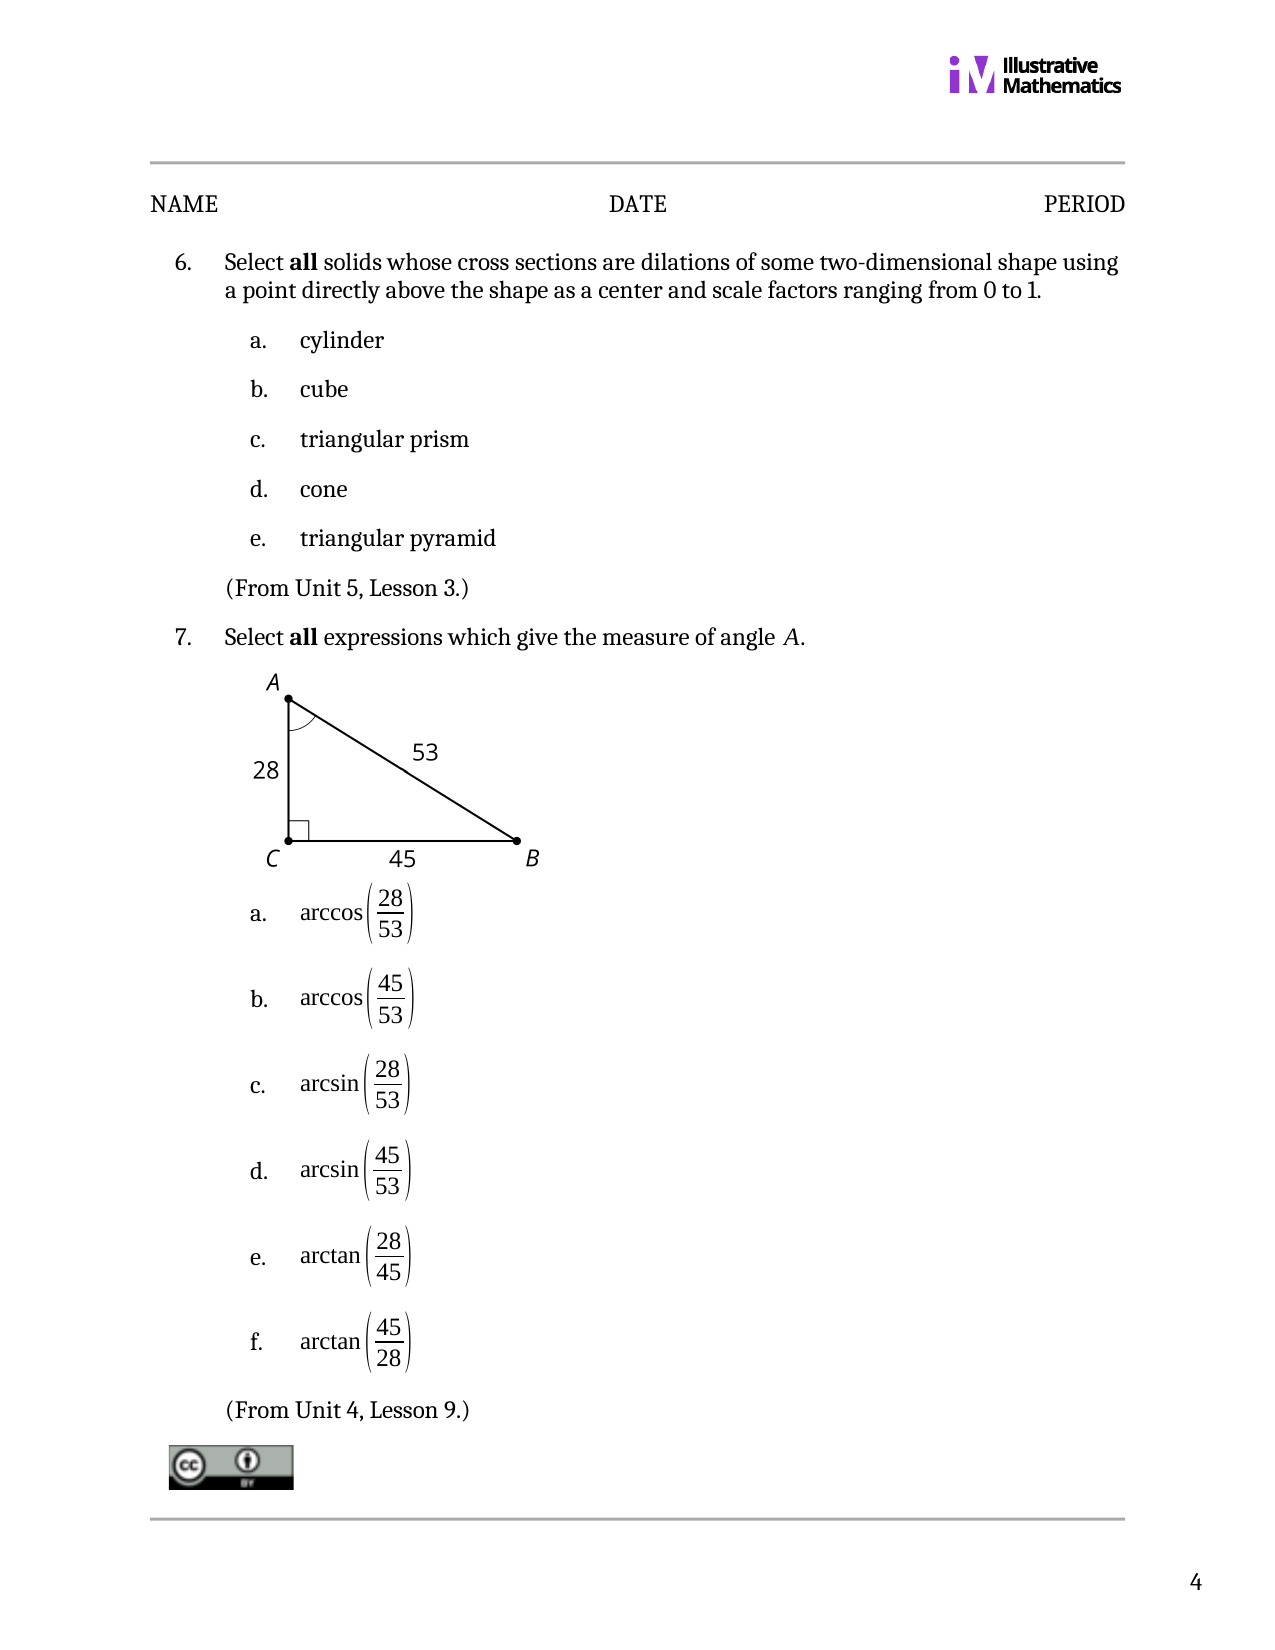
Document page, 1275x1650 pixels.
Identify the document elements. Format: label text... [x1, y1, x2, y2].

list cube [250, 375, 1125, 404]
list Select all solids whose cross sections are dilations of some two-dimensional shape using a point directly above the shape as a center and scale factors ranging from 0 to 1. [175, 247, 1125, 305]
list Select all expressions which give the measure of angle . [175, 623, 1125, 652]
list triangular prism [250, 425, 1125, 454]
list cone [250, 474, 1125, 503]
list cylinder [250, 326, 1125, 354]
picture [168, 1445, 294, 1490]
list triangular pyramid [250, 524, 1125, 553]
picture [243, 672, 559, 871]
list (From Unit 4, Lesson 9.) [175, 1396, 1125, 1425]
picture [949, 55, 1121, 93]
list (From Unit 5, Lesson 3.) [175, 574, 1125, 602]
